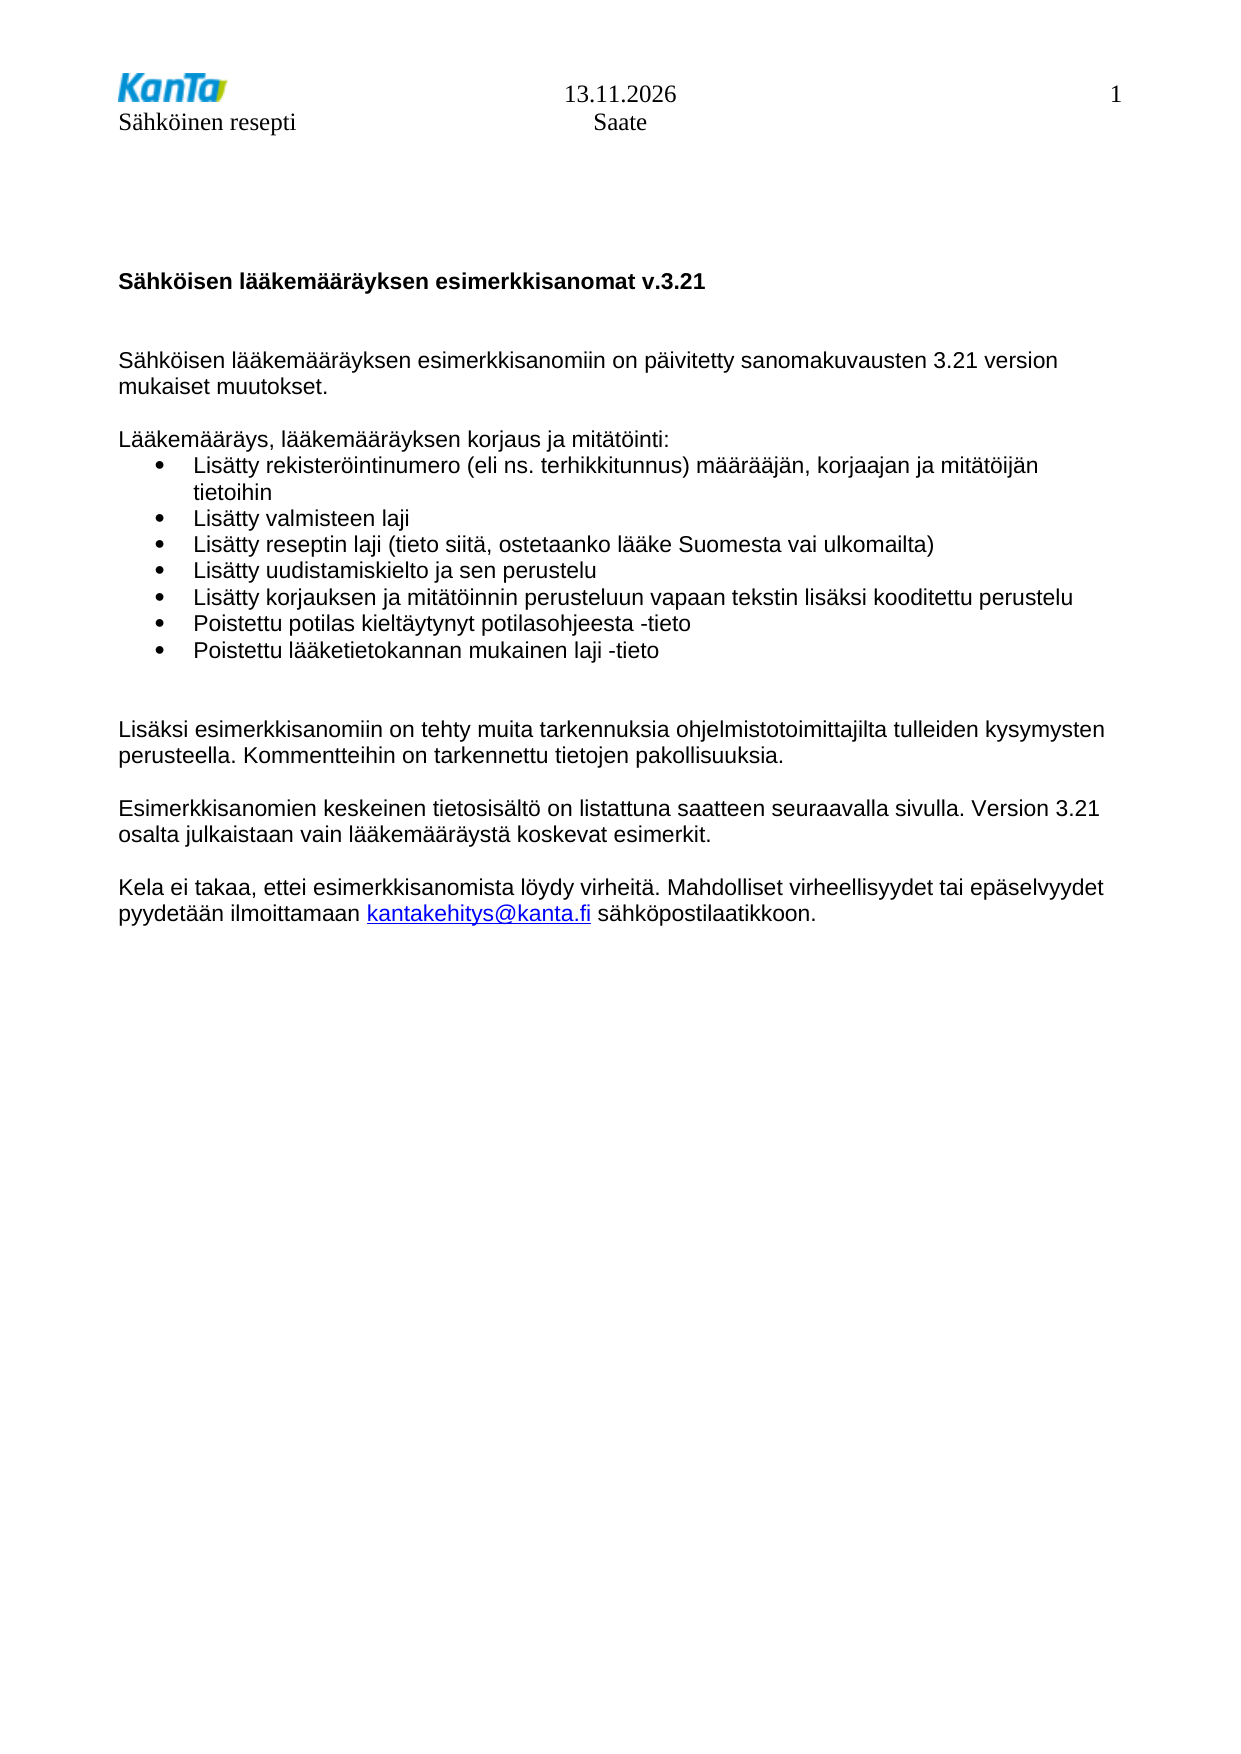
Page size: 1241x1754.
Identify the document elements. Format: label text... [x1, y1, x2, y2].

list Lisätty valmisteen laji [156, 505, 1122, 531]
text Kela ei takaa, ettei esimerkkisanomista löydy virheitä. Mahdolliset virheellisyydet tai epäselvyydet pyydetään ilmoittamaan kantakehitys@kanta.fi sähköpostilaatikkoon. [118, 874, 1122, 926]
text Sähköisen lääkemääräyksen esimerkkisanomiin on päivitetty sanomakuvausten 3.21 version mukaiset muutokset. [118, 347, 1122, 399]
picture [205, 84, 213, 96]
text Lääkemääräys, lääkemääräyksen korjaus ja mitätöinti: [118, 426, 1122, 452]
list Lisätty uudistamiskielto ja sen perustelu [156, 557, 1122, 584]
text Sähköisen lääkemääräyksen esimerkkisanomat v.3.21 [118, 268, 1122, 294]
list Lisätty korjauksen ja mitätöinnin perusteluun vapaan tekstin lisäksi kooditettu perustelu [156, 584, 1122, 610]
list Poistettu potilas kieltäytynyt potilasohjeesta -tieto [156, 610, 1122, 637]
list Poistettu lääketietokannan mukainen laji -tieto [156, 637, 1122, 663]
picture [147, 84, 155, 96]
text Lisäksi esimerkkisanomiin on tehty muita tarkennuksia ohjelmistotoimittajilta tulleiden kysymysten perusteella. Kommentteihin on tarkennettu tietojen pakollisuuksia. [118, 716, 1122, 768]
picture [118, 73, 228, 102]
list Lisätty reseptin laji (tieto siitä, ostetaanko lääke Suomesta vai ulkomailta) [156, 531, 1122, 557]
picture [128, 73, 137, 83]
text Esimerkkisanomien keskeinen tietosisältö on listattuna saatteen seuraavalla sivulla. Version 3.21 osalta julkaistaan vain lääkemääräystä koskevat esimerkit. [118, 795, 1122, 847]
list Lisätty rekisteröintinumero (eli ns. terhikkitunnus) määrääjän, korjaajan ja mitätöijän tietoihin [156, 452, 1122, 505]
